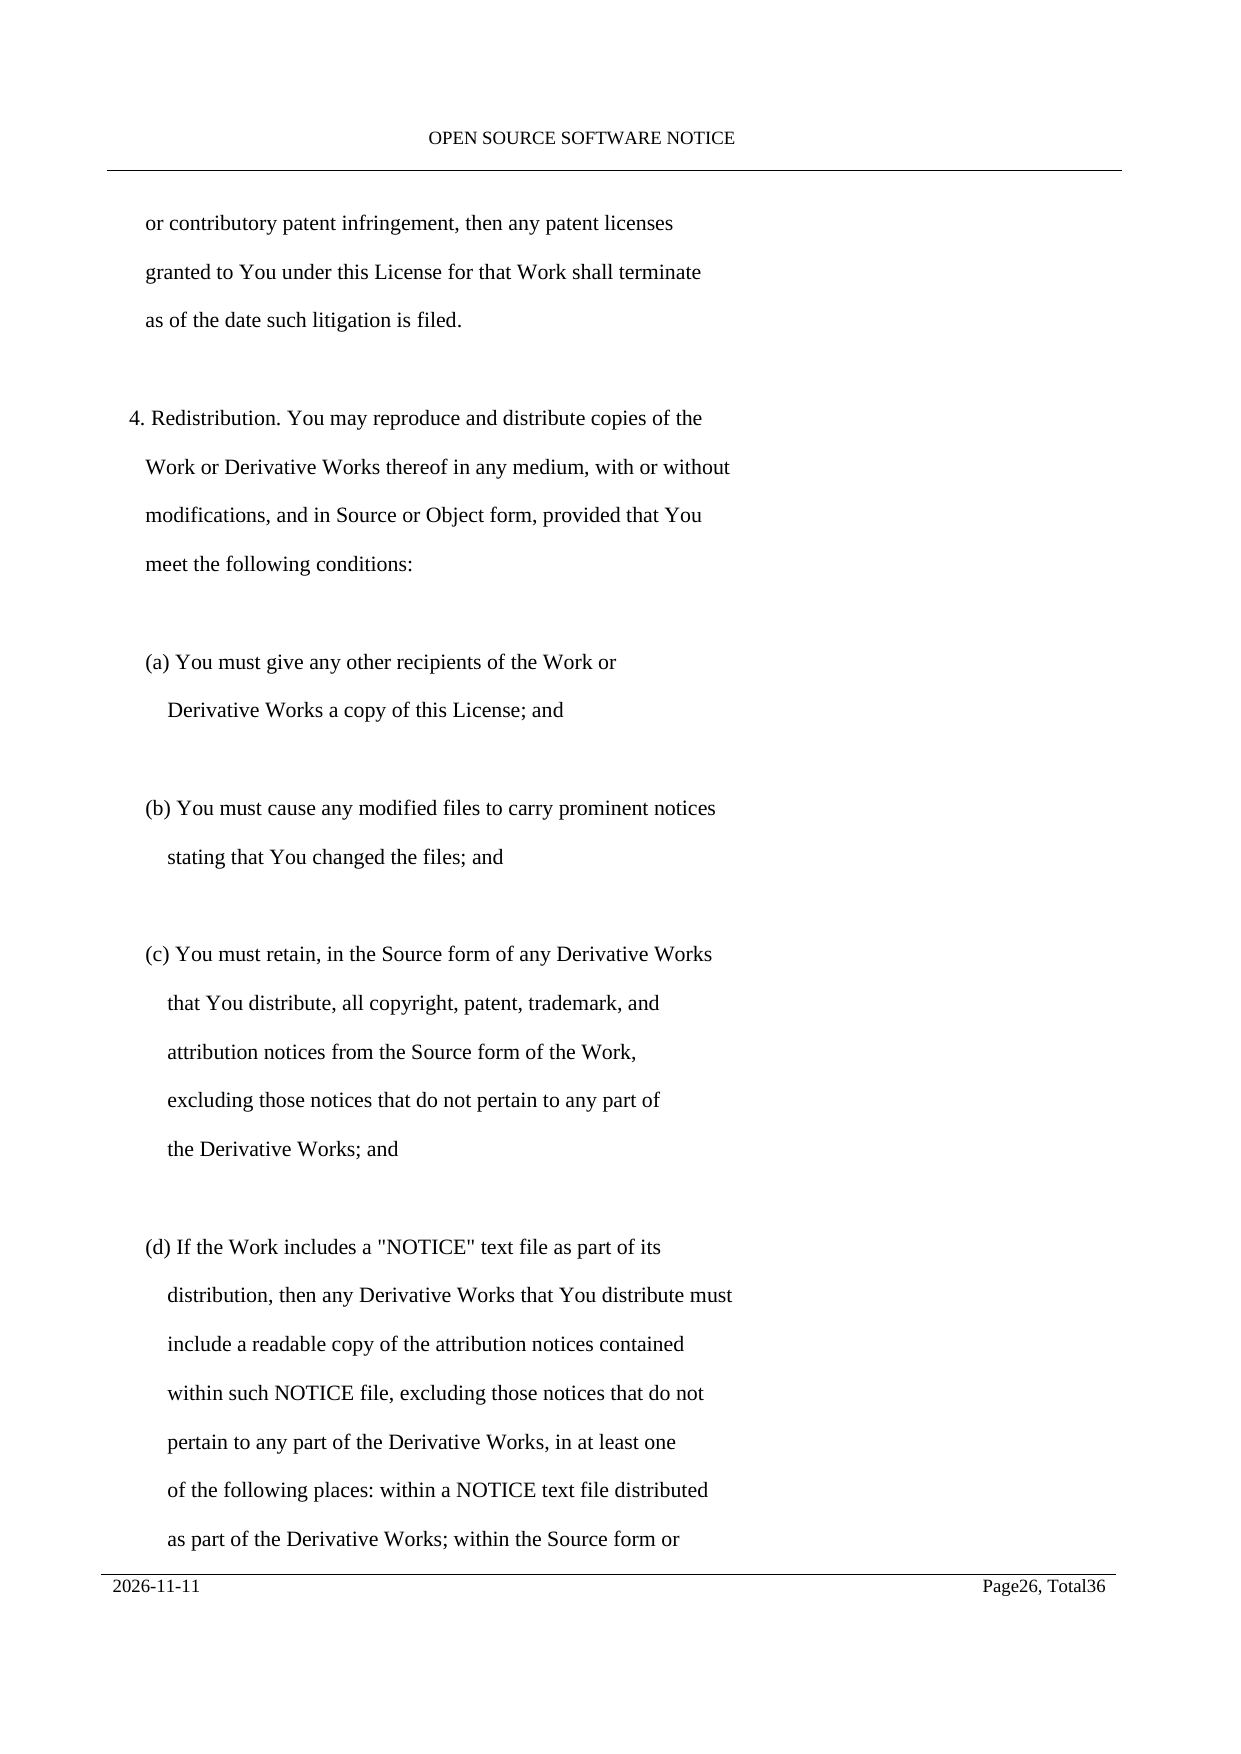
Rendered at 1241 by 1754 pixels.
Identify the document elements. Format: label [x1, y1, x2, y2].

text [112, 206, 1128, 1555]
